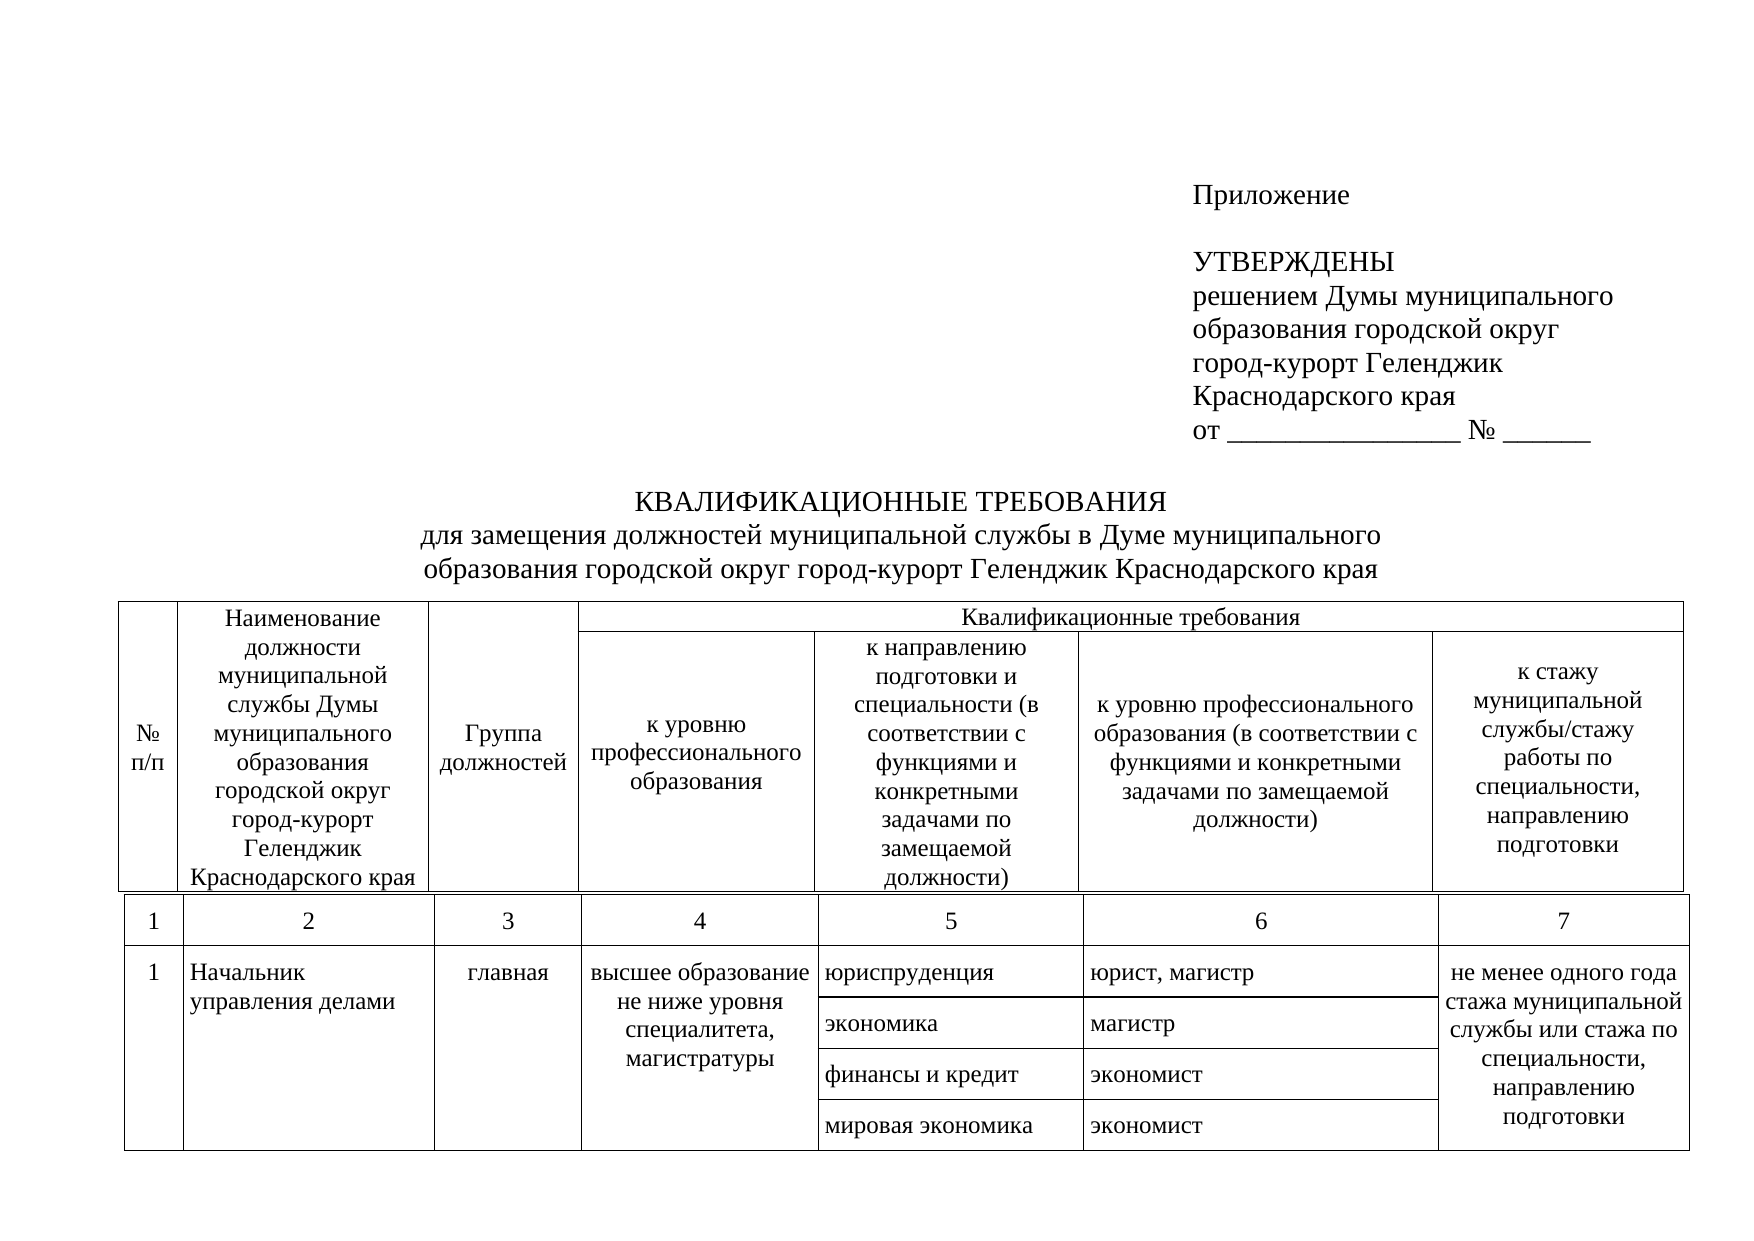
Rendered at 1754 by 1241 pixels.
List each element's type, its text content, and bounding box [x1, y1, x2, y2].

table_cell Начальник управления делами [184, 946, 434, 1149]
table_header № п/п [119, 602, 177, 891]
table_header Приложение УТВЕРЖДЕНЫ решением Думы муниципального образования городской округ город-курорт Геленджик Краснодарского края от ________________ № ______ [1181, 177, 1683, 479]
table_header 1 [125, 895, 183, 945]
table_cell высшее образование не ниже уровня специалитета, магистратуры [582, 946, 818, 1149]
table_cell магистр [1084, 998, 1438, 1047]
table_header 5 [819, 895, 1083, 945]
table_header Наименование должности муниципальной службы Думы муниципального образования городской округ город-курорт Геленджик Краснодарского края [178, 602, 428, 891]
table_header Группа должностей [429, 602, 578, 891]
table_cell к стажу муниципальной службы/стажу работы по специальности, направлению подготовки [1433, 632, 1683, 891]
table_header 6 [1084, 895, 1438, 945]
table_cell к уровню профессионального образования (в соответствии с функциями и конкретными задачами по замещаемой должности) [1079, 632, 1432, 891]
table_cell экономист [1084, 1100, 1438, 1149]
table_header 2 [184, 895, 434, 945]
text образования городской округ город-курорт Геленджик Краснодарского края [118, 551, 1683, 584]
table_cell экономист [1084, 1049, 1438, 1098]
table_cell главная [435, 946, 581, 1149]
table_header 4 [582, 895, 818, 945]
text для замещения должностей муниципальной службы в Думе муниципального [118, 517, 1683, 551]
table_cell 1 [125, 946, 183, 1149]
table_cell не менее одного года стажа муниципальной службы или стажа по специальности, направлению подготовки [1439, 946, 1689, 1149]
table_header 7 [1439, 895, 1689, 945]
table_cell к уровню профессионального образования [579, 632, 814, 891]
table_header 3 [435, 895, 581, 945]
text КВАЛИФИКАЦИОННЫЕ ТРЕБОВАНИЯ [118, 484, 1683, 517]
table_cell финансы и кредит [819, 1049, 1083, 1098]
table_cell юрист, магистр [1084, 946, 1438, 996]
table_cell юриспруденция [819, 946, 1083, 996]
table_header Квалификационные требования [579, 602, 1683, 631]
table_cell экономика [819, 998, 1083, 1047]
table_cell мировая экономика [819, 1100, 1083, 1149]
table_cell к направлению подготовки и специальности (в соответствии с функциями и конкретными задачами по замещаемой должности) [815, 632, 1078, 891]
